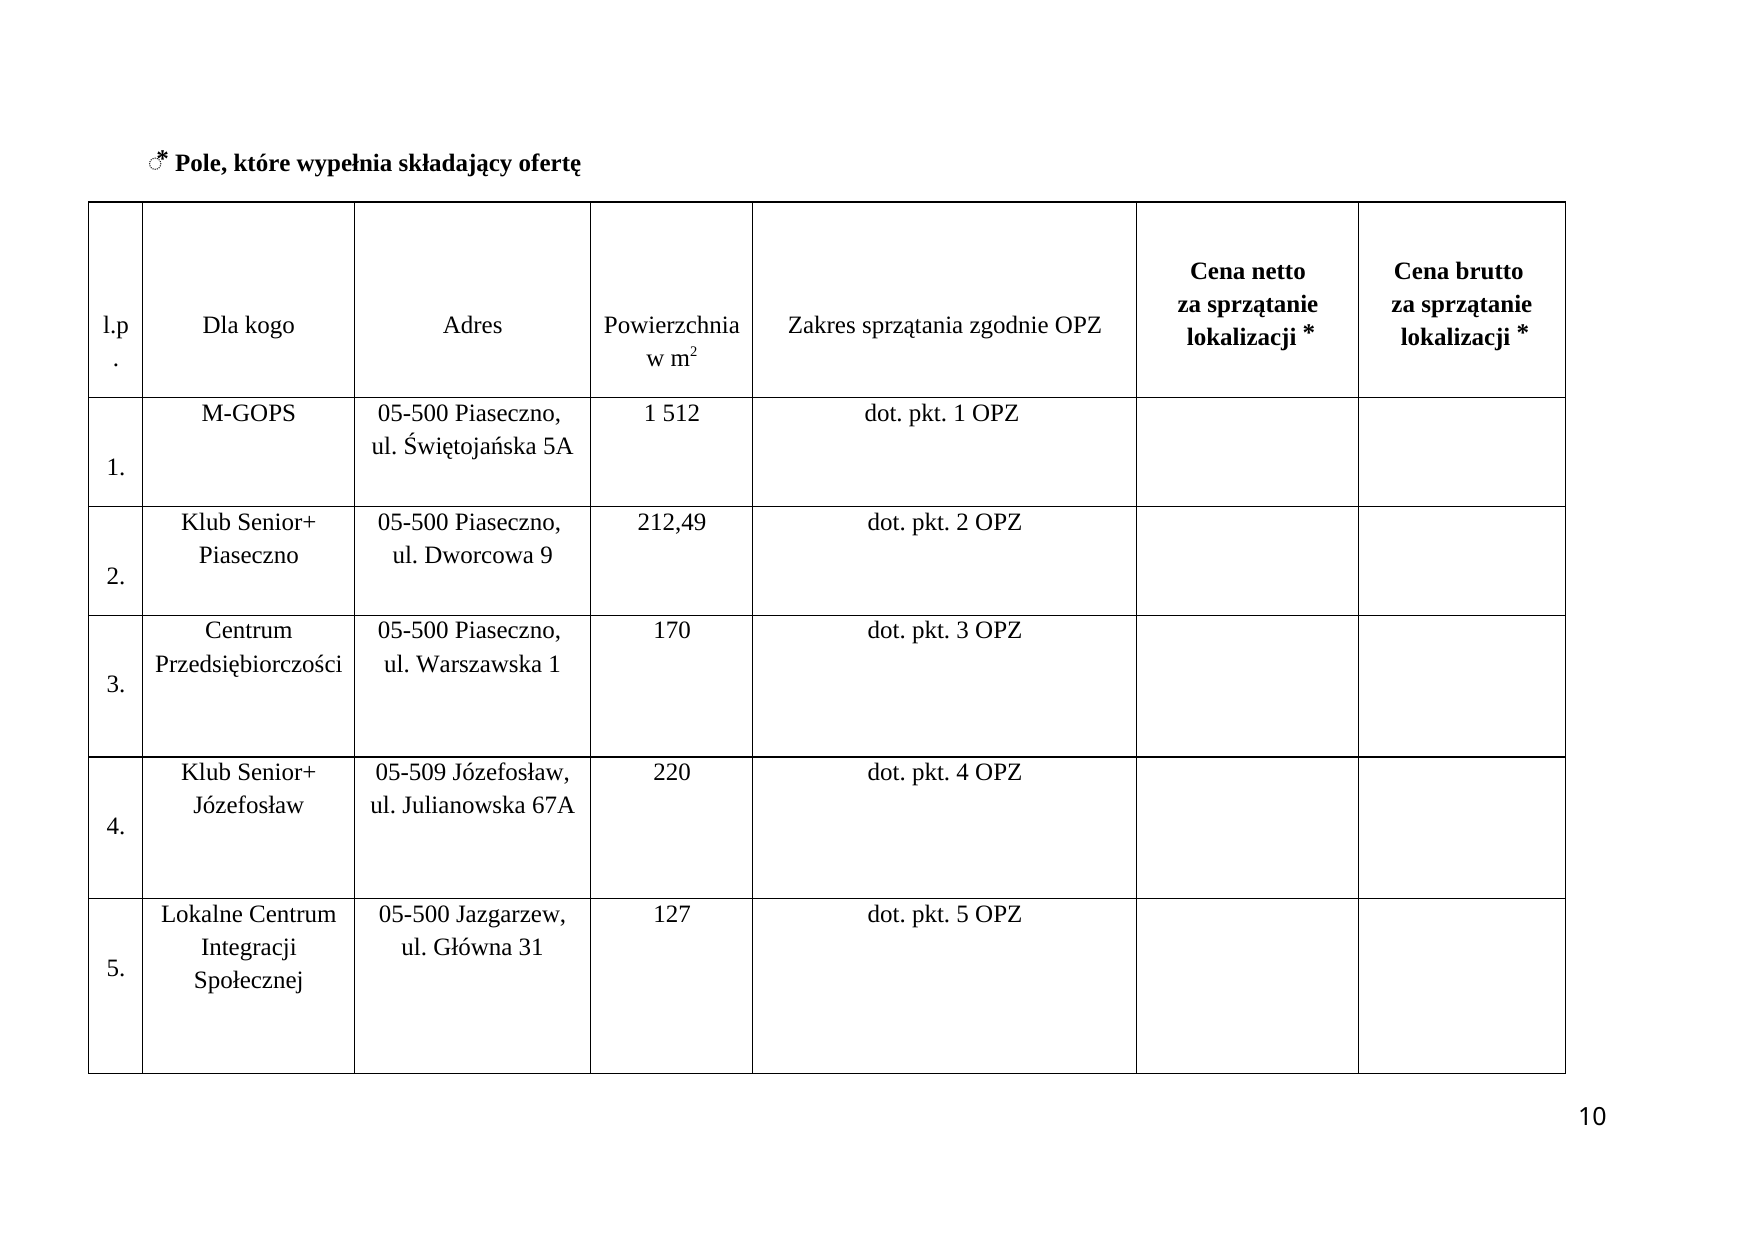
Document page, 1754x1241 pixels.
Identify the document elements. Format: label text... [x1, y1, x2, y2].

table_cell [1137, 616, 1358, 756]
table_cell Centrum Przedsiębiorczości [143, 616, 354, 756]
table_cell [1137, 758, 1358, 898]
table_cell 2. [89, 507, 142, 614]
table_header Zakres sprzątania zgodnie OPZ [753, 203, 1136, 397]
table_cell 05-500 Jazgarzew, ul. Główna 31 [355, 899, 590, 1073]
table_header Cena netto za sprzątanie lokalizacji ⃰ [1137, 203, 1358, 397]
table_header Adres [355, 203, 590, 397]
table_cell dot. pkt. 3 OPZ [753, 616, 1136, 756]
table_cell [1137, 507, 1358, 614]
table_cell dot. pkt. 4 OPZ [753, 758, 1136, 898]
table_cell Klub Senior+ Piaseczno [143, 507, 354, 614]
table_header l.p. [89, 203, 142, 397]
table_cell dot. pkt. 1 OPZ [753, 398, 1136, 506]
table_cell 4. [89, 758, 142, 898]
table_cell M-GOPS [143, 398, 354, 506]
table_cell 3. [89, 616, 142, 756]
table_cell [1359, 758, 1565, 898]
table_cell 05-500 Piaseczno, ul. Dworcowa 9 [355, 507, 590, 614]
table_cell 05-509 Józefosław, ul. Julianowska 67A [355, 758, 590, 898]
table_header Dla kogo [143, 203, 354, 397]
table_cell dot. pkt. 2 OPZ [753, 507, 1136, 614]
text ⃰ Pole, które wypełnia składający ofertę [148, 148, 1606, 176]
table_header Cena brutto za sprzątanie lokalizacji ⃰ [1359, 203, 1565, 397]
table_cell [1359, 507, 1565, 614]
table_cell 05-500 Piaseczno, ul. Warszawska 1 [355, 616, 590, 756]
table_cell 127 [591, 899, 752, 1073]
table_cell 220 [591, 758, 752, 898]
table_cell 1 512 [591, 398, 752, 506]
table_cell Klub Senior+ Józefosław [143, 758, 354, 898]
table_cell 5. [89, 899, 142, 1073]
table_cell [1359, 616, 1565, 756]
table_cell 05-500 Piaseczno, ul. Świętojańska 5A [355, 398, 590, 506]
table_cell 212,49 [591, 507, 752, 614]
table_cell Lokalne Centrum Integracji Społecznej [143, 899, 354, 1073]
table_cell dot. pkt. 5 OPZ [753, 899, 1136, 1073]
table_cell [1137, 398, 1358, 506]
table_header Powierzchnia w m2 [591, 203, 752, 397]
table_cell 170 [591, 616, 752, 756]
table_cell 1. [89, 398, 142, 506]
table_cell [1359, 899, 1565, 1073]
table_cell [1359, 398, 1565, 506]
table_cell [1137, 899, 1358, 1073]
